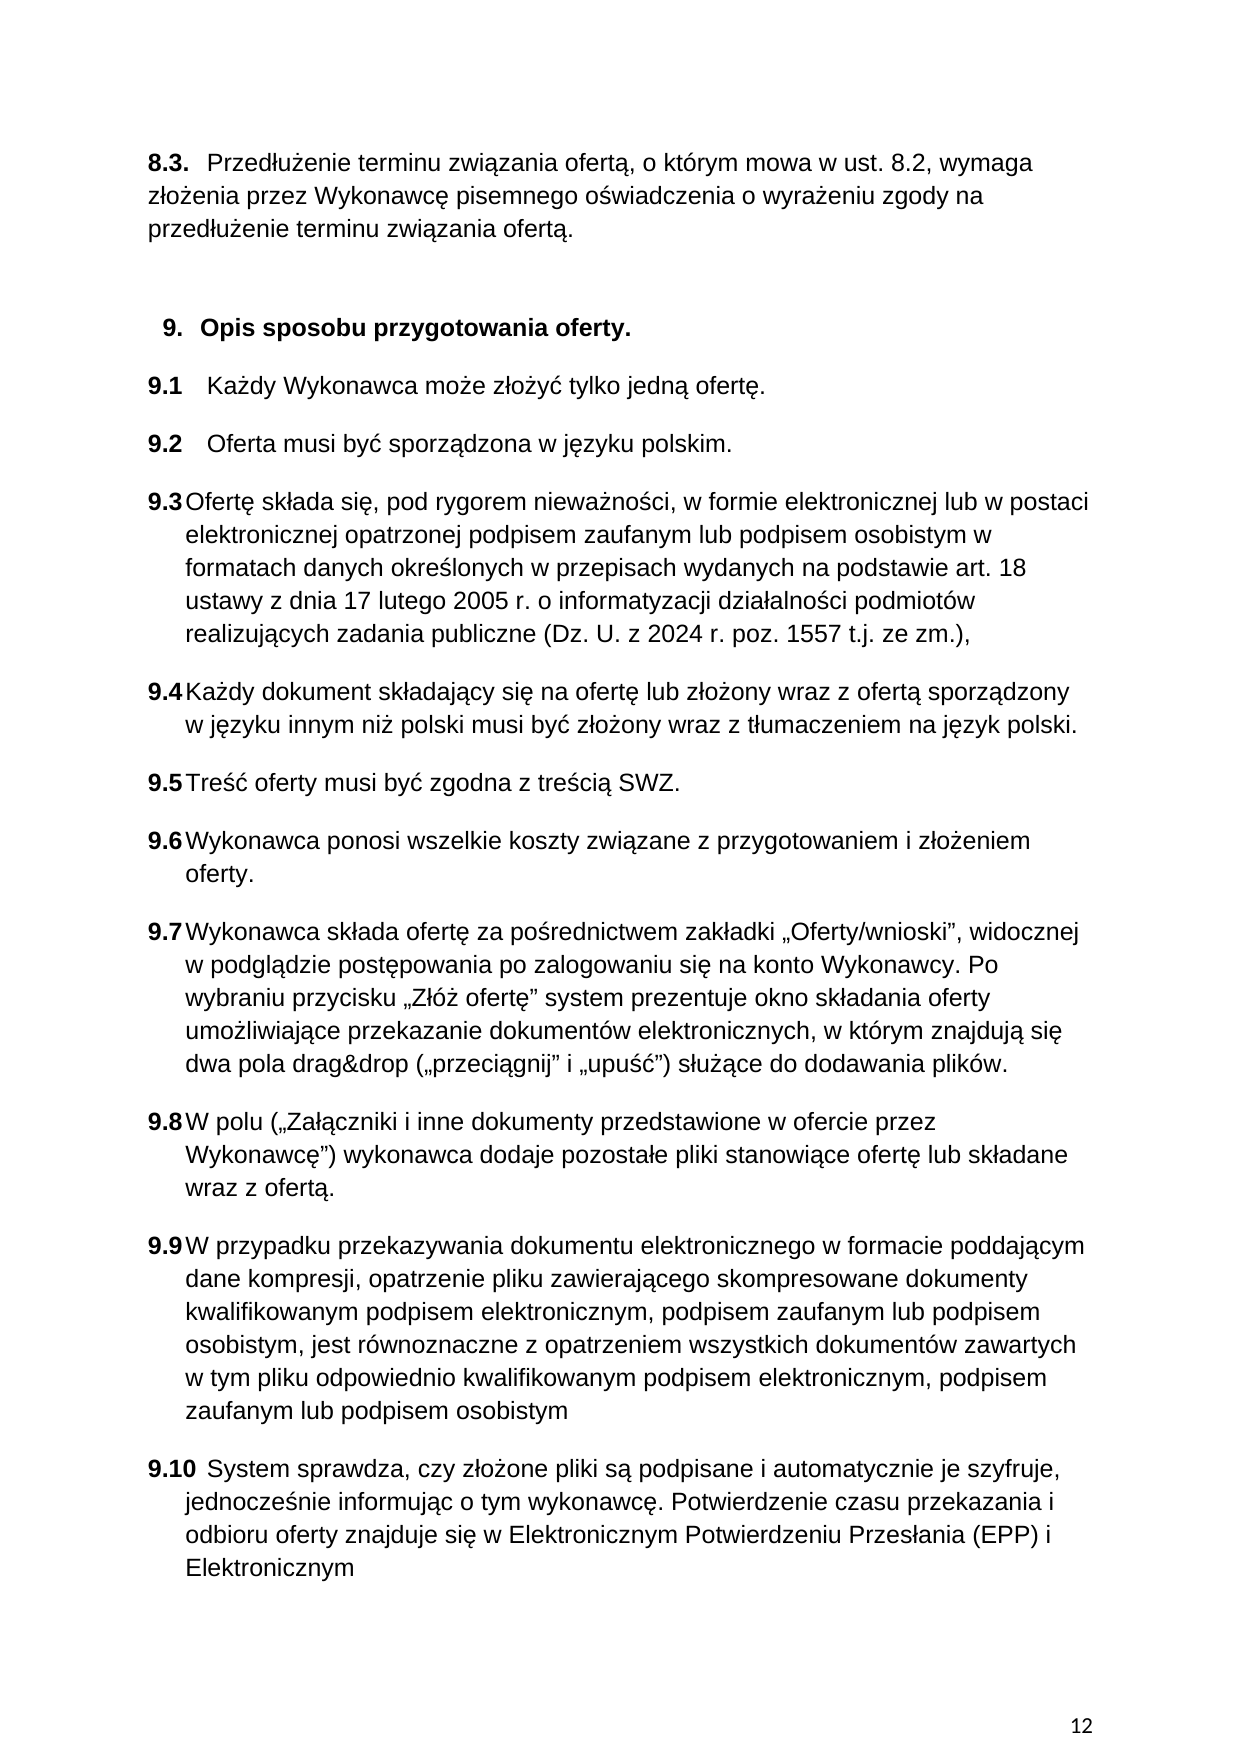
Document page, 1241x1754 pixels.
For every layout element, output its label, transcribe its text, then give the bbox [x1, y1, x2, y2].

list W przypadku przekazywania dokumentu elektronicznego w formacie poddającym dane kompresji, opatrzenie pliku zawierającego skompresowane dokumenty kwalifikowanym podpisem elektronicznym, podpisem zaufanym lub podpisem osobistym, jest równoznaczne z opatrzeniem wszystkich dokumentów zawartych w tym pliku odpowiednio kwalifikowanym podpisem elektronicznym, podpisem zaufanym lub podpisem osobistym [148, 1231, 1093, 1425]
list Przedłużenie terminu związania ofertą, o którym mowa w ust. 8.2, wymaga złożenia przez Wykonawcę pisemnego oświadczenia o wyrażeniu zgody na przedłużenie terminu związania ofertą. [148, 148, 1093, 242]
list Wykonawca składa ofertę za pośrednictwem zakładki „Oferty/wnioski”, widocznej w podglądzie postępowania po zalogowaniu się na konto Wykonawcy. Po wybraniu przycisku „Złóż ofertę” system prezentuje okno składania oferty umożliwiające przekazanie dokumentów elektronicznych, w którym znajdują się dwa pola drag&drop („przeciągnij” i „upuść”) służące do dodawania plików. [148, 917, 1093, 1078]
list W polu („Załączniki i inne dokumenty przedstawione w ofercie przez Wykonawcę”) wykonawca dodaje pozostałe pliki stanowiące ofertę lub składane wraz z ofertą. [148, 1107, 1093, 1202]
list Każdy Wykonawca może złożyć tylko jedną ofertę. [148, 371, 1093, 399]
list Oferta musi być sporządzona w języku polskim. [148, 429, 1093, 457]
list Opis sposobu przygotowania oferty. [162, 313, 1093, 341]
list Ofertę składa się, pod rygorem nieważności, w formie elektronicznej lub w postaci elektronicznej opatrzonej podpisem zaufanym lub podpisem osobistym w formatach danych określonych w przepisach wydanych na podstawie art. 18 ustawy z dnia 17 lutego 2005 r. o informatyzacji działalności podmiotów realizujących zadania publiczne (Dz. U. z 2024 r. poz. 1557 t.j. ze zm.), [148, 487, 1093, 648]
list Każdy dokument składający się na ofertę lub złożony wraz z ofertą sporządzony w języku innym niż polski musi być złożony wraz z tłumaczeniem na język polski. [148, 677, 1093, 739]
list System sprawdza, czy złożone pliki są podpisane i automatycznie je szyfruje, jednocześnie informując o tym wykonawcę. Potwierdzenie czasu przekazania i odbioru oferty znajduje się w Elektronicznym Potwierdzeniu Przesłania (EPP) i Elektronicznym [148, 1454, 1093, 1582]
list Wykonawca ponosi wszelkie koszty związane z przygotowaniem i złożeniem oferty. [148, 826, 1093, 888]
list Treść oferty musi być zgodna z treścią SWZ. [148, 768, 1093, 797]
